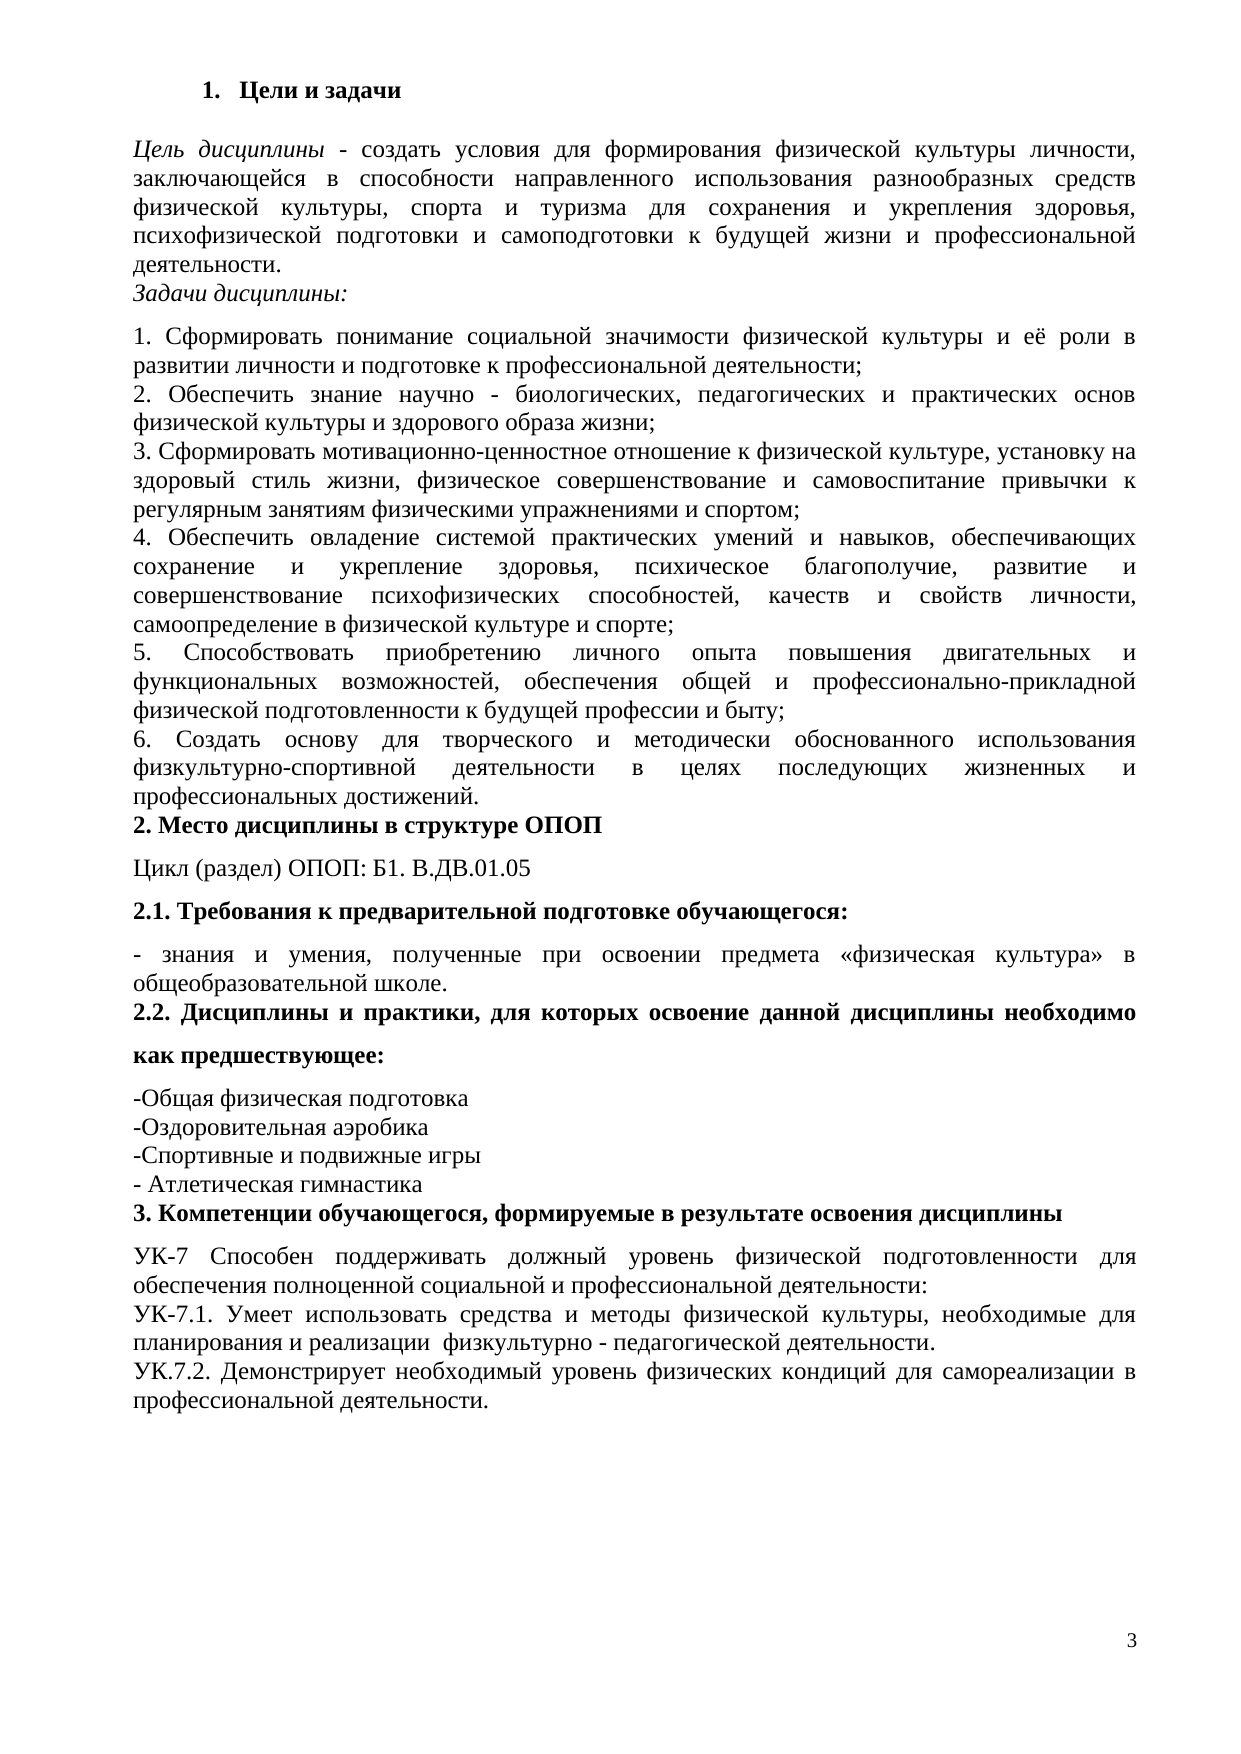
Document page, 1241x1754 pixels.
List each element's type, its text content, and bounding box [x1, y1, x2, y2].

text -Общая физическая подготовка [133, 1083, 1137, 1112]
text - Атлетическая гимнастика [133, 1169, 1137, 1198]
text УК.7.2. Демонстрирует необходимый уровень физических кондиций для самореализации в профессиональной деятельности. [133, 1356, 1137, 1414]
text 5. Способствовать приобретению личного опыта повышения двигательных и функциональных возможностей, обеспечения общей и профессионально-прикладной физической подготовленности к будущей профессии и быту; [133, 637, 1137, 724]
text Цикл (раздел) ОПОП: Б1. В.ДВ.01.05 [133, 853, 1137, 882]
text УК-7 Способен поддерживать должный уровень физической подготовленности для обеспечения полноценной социальной и профессиональной деятельности: [133, 1241, 1137, 1299]
text Задачи дисциплины: [133, 278, 1137, 307]
text 2. Место дисциплины в структуре ОПОП [133, 810, 1137, 839]
text -Оздоровительная аэробика [133, 1112, 1137, 1141]
text 3. Сформировать мотивационно-ценностное отношение к физической культуре, установку на здоровый стиль жизни, физическое совершенствование и самовоспитание привычки к регулярным занятиям физическими упражнениями и спортом; [133, 436, 1137, 522]
text 6. Создать основу для творческого и методически обоснованного использования физкультурно-спортивной деятельности в целях последующих жизненных и профессиональных достижений. [133, 724, 1137, 810]
text 4. Обеспечить овладение системой практических умений и навыков, обеспечивающих сохранение и укрепление здоровья, психическое благополучие, развитие и совершенствование психофизических способностей, качеств и свойств личности, самоопределение в физической культуре и спорте; [133, 522, 1137, 637]
text 2.2. Дисциплины и практики, для которых освоение данной дисциплины необходимо как предшествующее: [133, 997, 1137, 1069]
list Цели и задачи [202, 75, 1137, 104]
text 3. Компетенции обучающегося, формируемые в результате освоения дисциплины [133, 1198, 1137, 1227]
text -Спортивные и подвижные игры [133, 1141, 1137, 1169]
text УК-7.1. Умеет использовать средства и методы физической культуры, необходимые для планирования и реализации физкультурно - педагогической деятельности. [133, 1299, 1137, 1356]
text 2.1. Требования к предварительной подготовке обучающегося: [133, 896, 1137, 925]
text - знания и умения, полученные при освоении предмета «физическая культура» в общеобразовательной школе. [133, 939, 1137, 997]
text 2. Обеспечить знание научно - биологических, педагогических и практических основ физической культуры и здорового образа жизни; [133, 379, 1137, 436]
text 1. Сформировать понимание социальной значимости физической культуры и её роли в развитии личности и подготовке к профессиональной деятельности; [133, 321, 1137, 379]
text Цель дисциплины - создать условия для формирования физической культуры личности, заключающейся в способности направленного использования разнообразных средств физической культуры, спорта и туризма для сохранения и укрепления здоровья, психофизической подготовки и самоподготовки к будущей жизни и профессиональной деятельности. [133, 134, 1137, 278]
